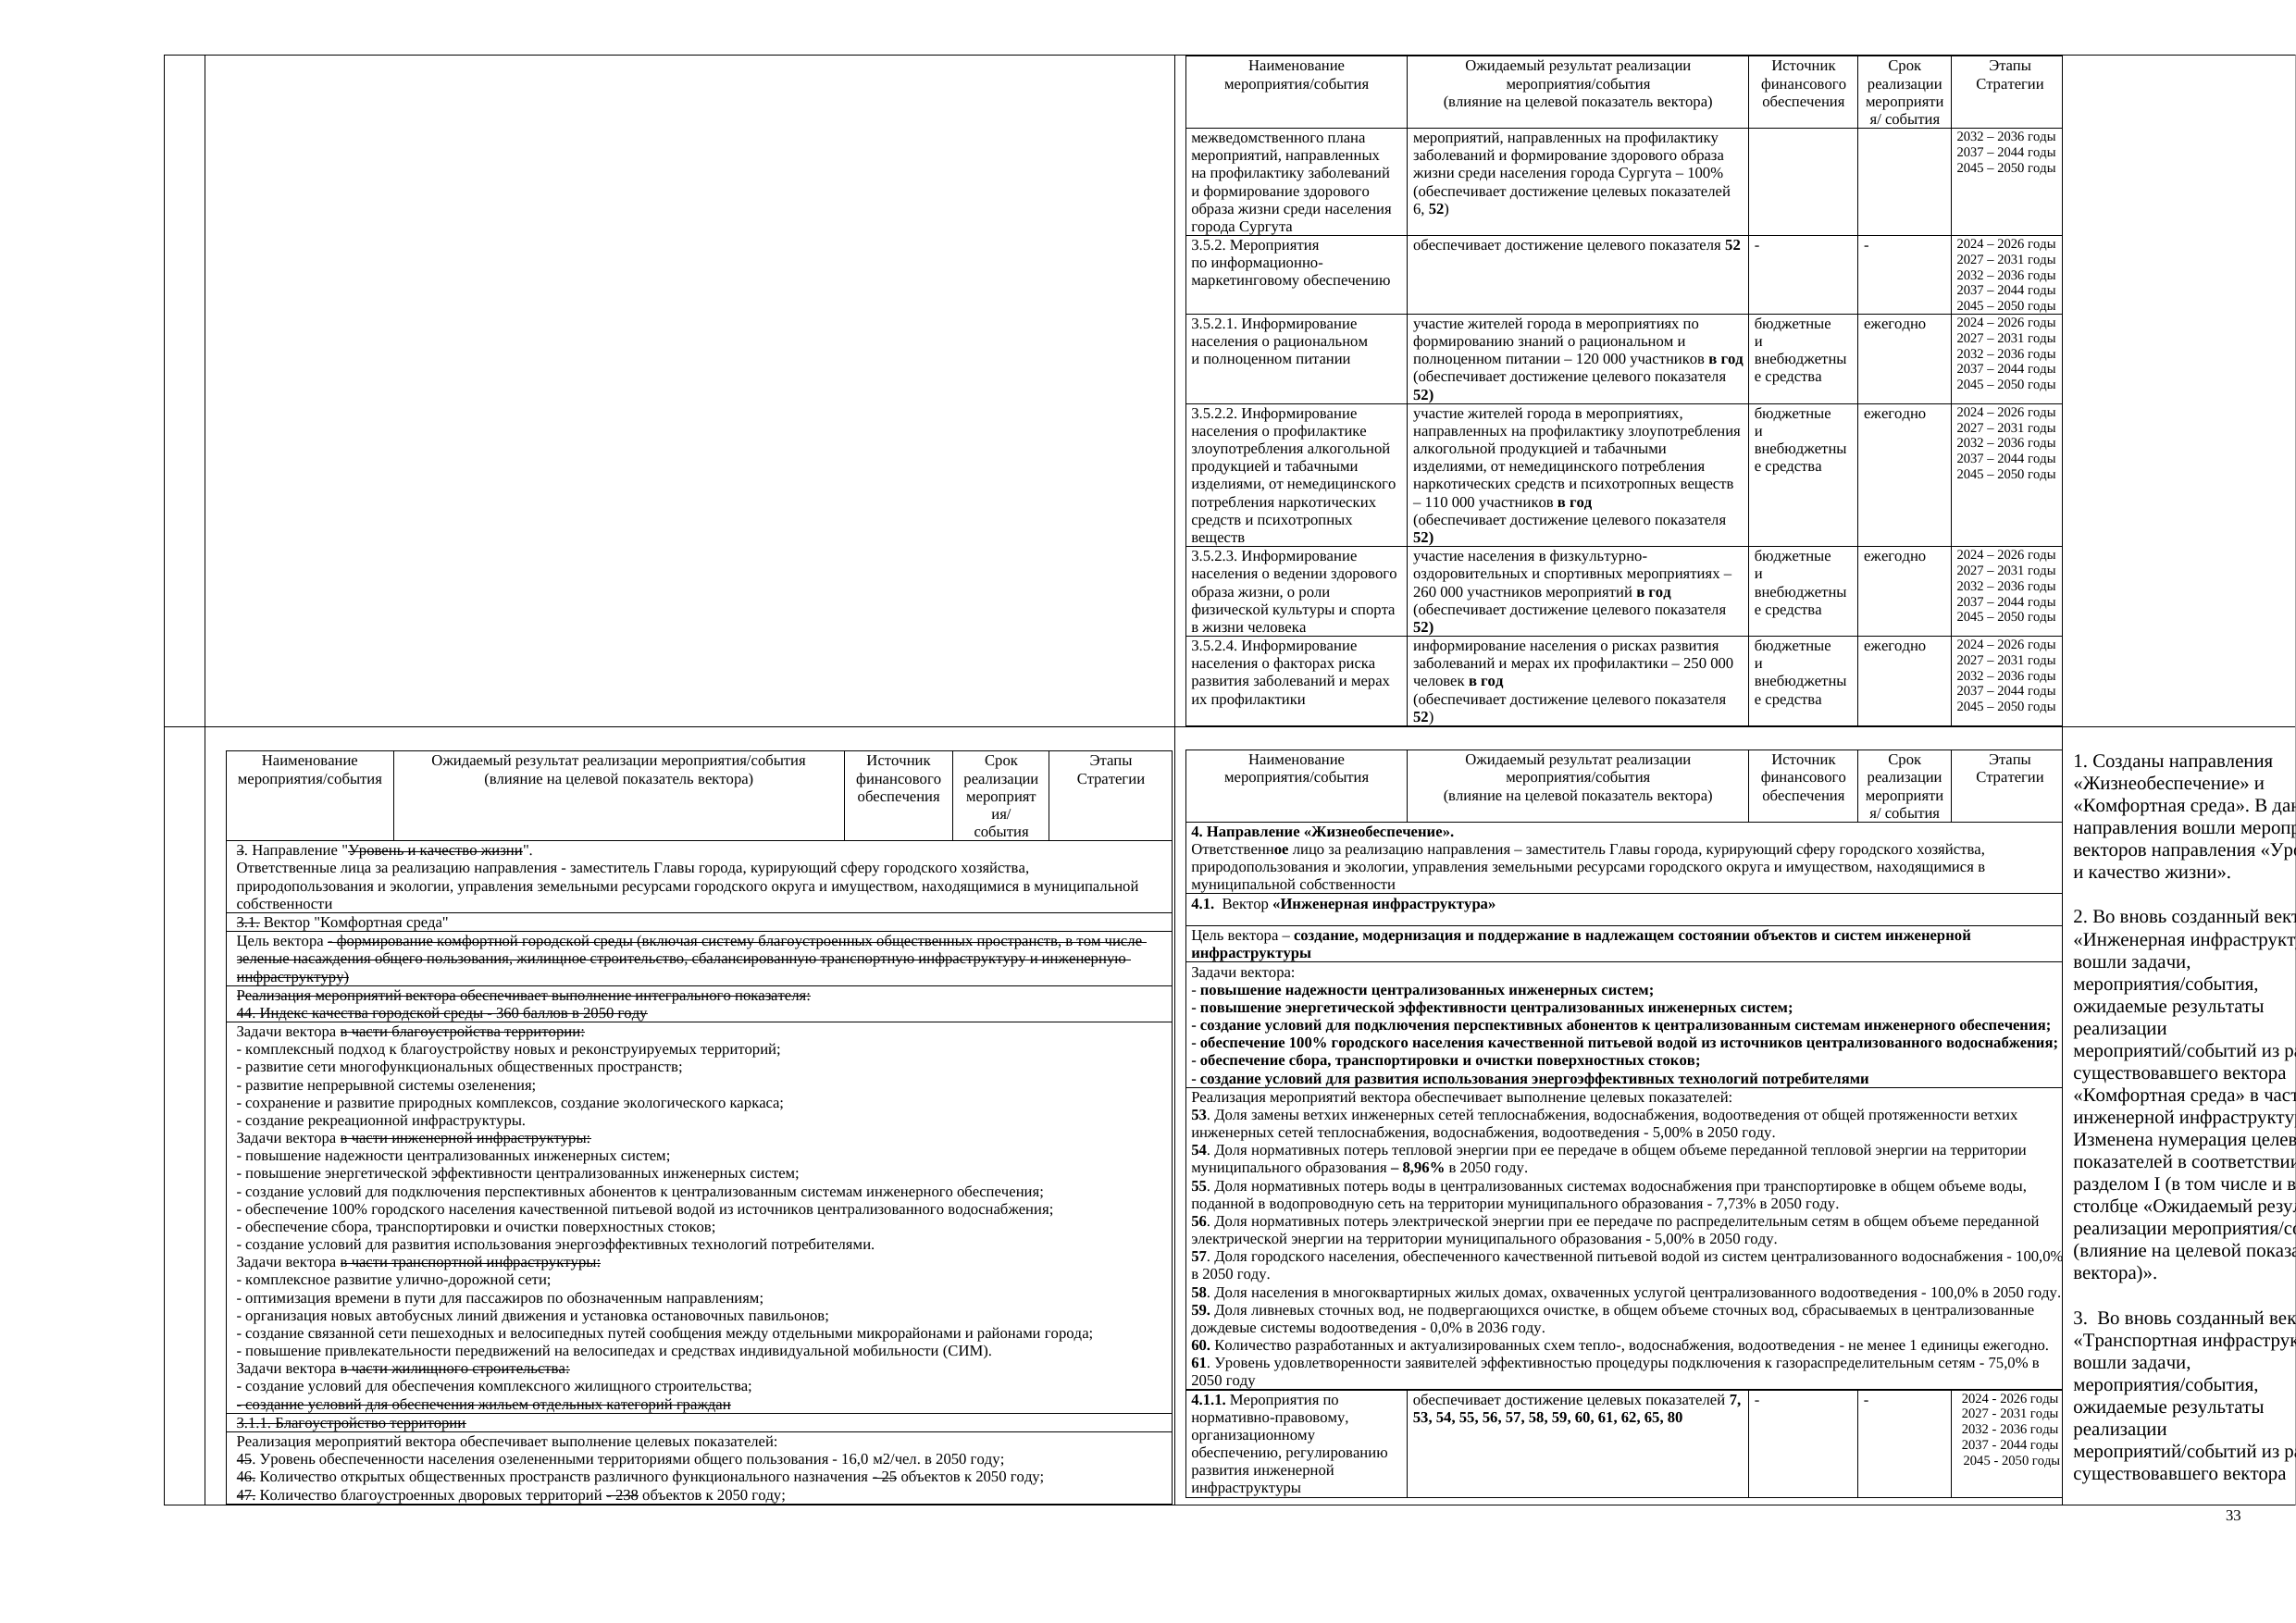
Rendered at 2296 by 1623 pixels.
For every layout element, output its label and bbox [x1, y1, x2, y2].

table_cell [1408, 404, 1748, 546]
table_cell [1408, 315, 1748, 403]
table_cell [2063, 727, 2295, 1505]
table_cell [1858, 315, 1951, 403]
table_cell [1408, 129, 1748, 235]
table_cell [1749, 236, 1857, 314]
table_cell [1858, 129, 1951, 235]
table_cell [1952, 56, 2062, 128]
table_cell [1749, 129, 1857, 235]
table_cell [1858, 404, 1951, 546]
table_cell [1408, 236, 1748, 314]
table_cell [165, 56, 205, 726]
table_cell [1749, 315, 1857, 403]
table_cell [1186, 547, 1407, 636]
table_cell [1186, 56, 1407, 128]
table_cell [1175, 56, 1185, 726]
table_cell [1175, 727, 2062, 1505]
table_cell [1952, 315, 2062, 403]
table_cell [1186, 129, 1407, 235]
table_cell [205, 727, 1174, 1505]
table_cell [1858, 547, 1951, 636]
table_cell [1858, 236, 1951, 314]
table_cell [2063, 56, 2295, 726]
table_cell [1408, 547, 1748, 636]
table_cell [1186, 236, 1407, 314]
table_cell [1749, 404, 1857, 546]
table_cell [1952, 547, 2062, 636]
table_cell [205, 56, 1174, 726]
table_cell [1952, 129, 2062, 235]
table_cell [1186, 404, 1407, 546]
table_cell [1749, 547, 1857, 636]
table_cell [1408, 56, 1748, 128]
table_cell [1186, 315, 1407, 403]
table_cell [1408, 637, 1748, 725]
table_cell [1858, 56, 1951, 128]
table_cell [1952, 637, 2062, 725]
table_cell [165, 727, 205, 1505]
table_cell [1186, 637, 1407, 725]
table_cell [1952, 404, 2062, 546]
table_cell [1749, 637, 1857, 725]
table_cell [1858, 637, 1951, 725]
table_cell [1952, 236, 2062, 314]
table_cell [1749, 56, 1857, 128]
